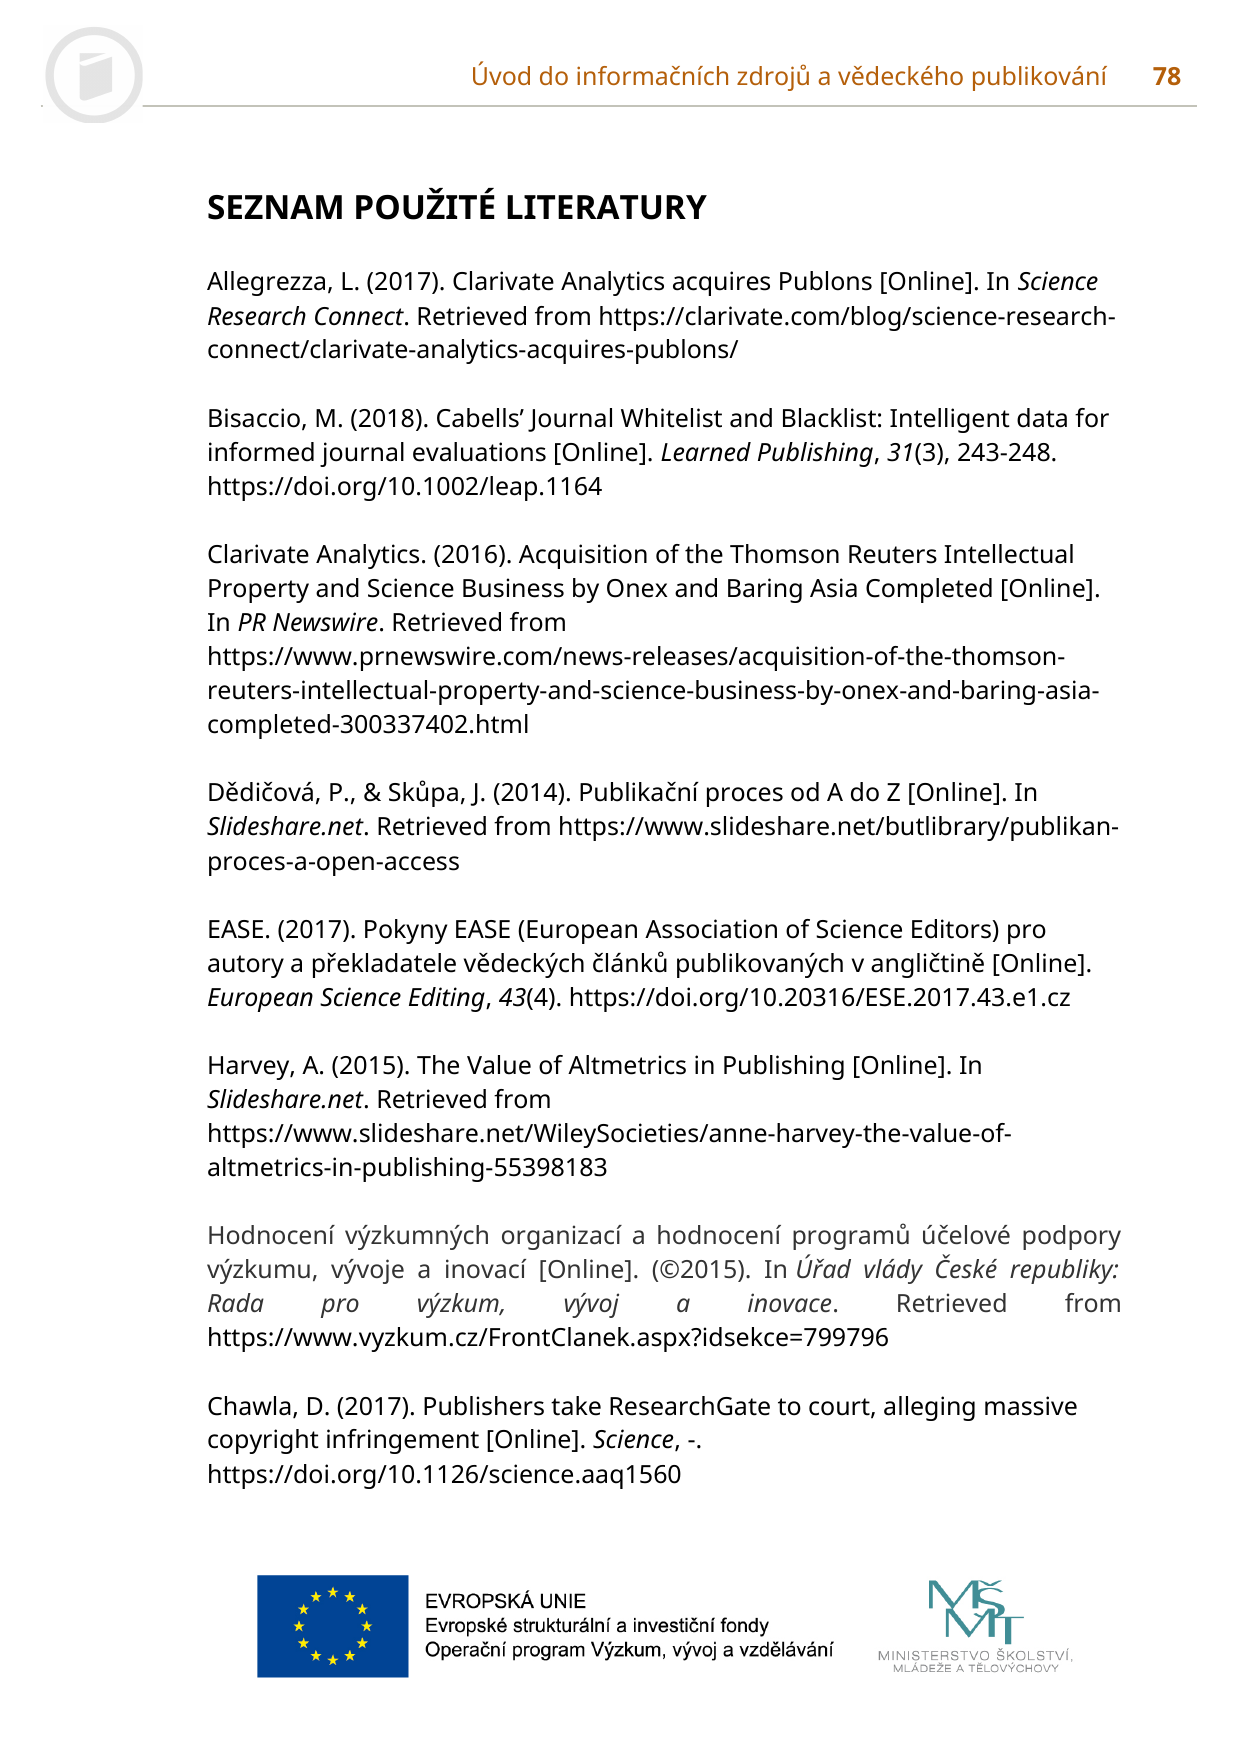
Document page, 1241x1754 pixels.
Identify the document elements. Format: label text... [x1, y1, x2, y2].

text Chawla, D. (2017). Publishers take ResearchGate to court, alleging massive copyright infringement [Online]. Science, -. https://doi.org/10.1126/science.aaq1560 [207, 1388, 1122, 1490]
text Bisaccio, M. (2018). Cabells’ Journal Whitelist and Blacklist: Intelligent data for informed journal evaluations [Online]. Learned Publishing, 31(3), 243-248. https://doi.org/10.1002/leap.1164 [207, 400, 1122, 502]
text Harvey, A. (2015). The Value of Altmetrics in Publishing [Online]. In Slideshare.net. Retrieved from https://www.slideshare.net/WileySocieties/anne-harvey-the-value-of-altmetrics-in-publishing-55398183 [207, 1047, 1122, 1184]
text Dědičová, P., & Skůpa, J. (2014). Publikační proces od A do Z [Online]. In Slideshare.net. Retrieved from https://www.slideshare.net/butlibrary/publikan-proces-a-open-access [207, 775, 1122, 877]
text EASE. (2017). Pokyny EASE (European Association of Science Editors) pro autory a překladatele vědeckých článků publikovaných v angličtině [Online]. European Science Editing, 43(4). https://doi.org/10.20316/ESE.2017.43.e1.cz [207, 911, 1122, 1013]
text Clarivate Analytics. (2016). Acquisition of the Thomson Reuters Intellectual Property and Science Business by Onex and Baring Asia Completed [Online]. In PR Newswire. Retrieved from https://www.prnewswire.com/news-releases/acquisition-of-the-thomson-reuters-intellectual-property-and-science-business-by-onex-and-baring-asia-completed-300337402.html [207, 537, 1122, 741]
text Hodnocení výzkumných organizací a hodnocení programů účelové podpory výzkumu, vývoje a inovací [Online]. (©2015). In Úřad vlády České republiky: Rada pro výzkum, vývoj a inovace. Retrieved from https://www.vyzkum.cz/FrontClanek.aspx?idsekce=799796 [207, 1218, 1122, 1354]
picture [206, 1524, 1123, 1728]
text Seznam použité literatury [207, 183, 1122, 229]
text Allegrezza, L. (2017). Clarivate Analytics acquires Publons [Online]. In Science Research Connect. Retrieved from https://clarivate.com/blog/science-research-connect/clarivate-analytics-acquires-publons/ [207, 264, 1122, 366]
